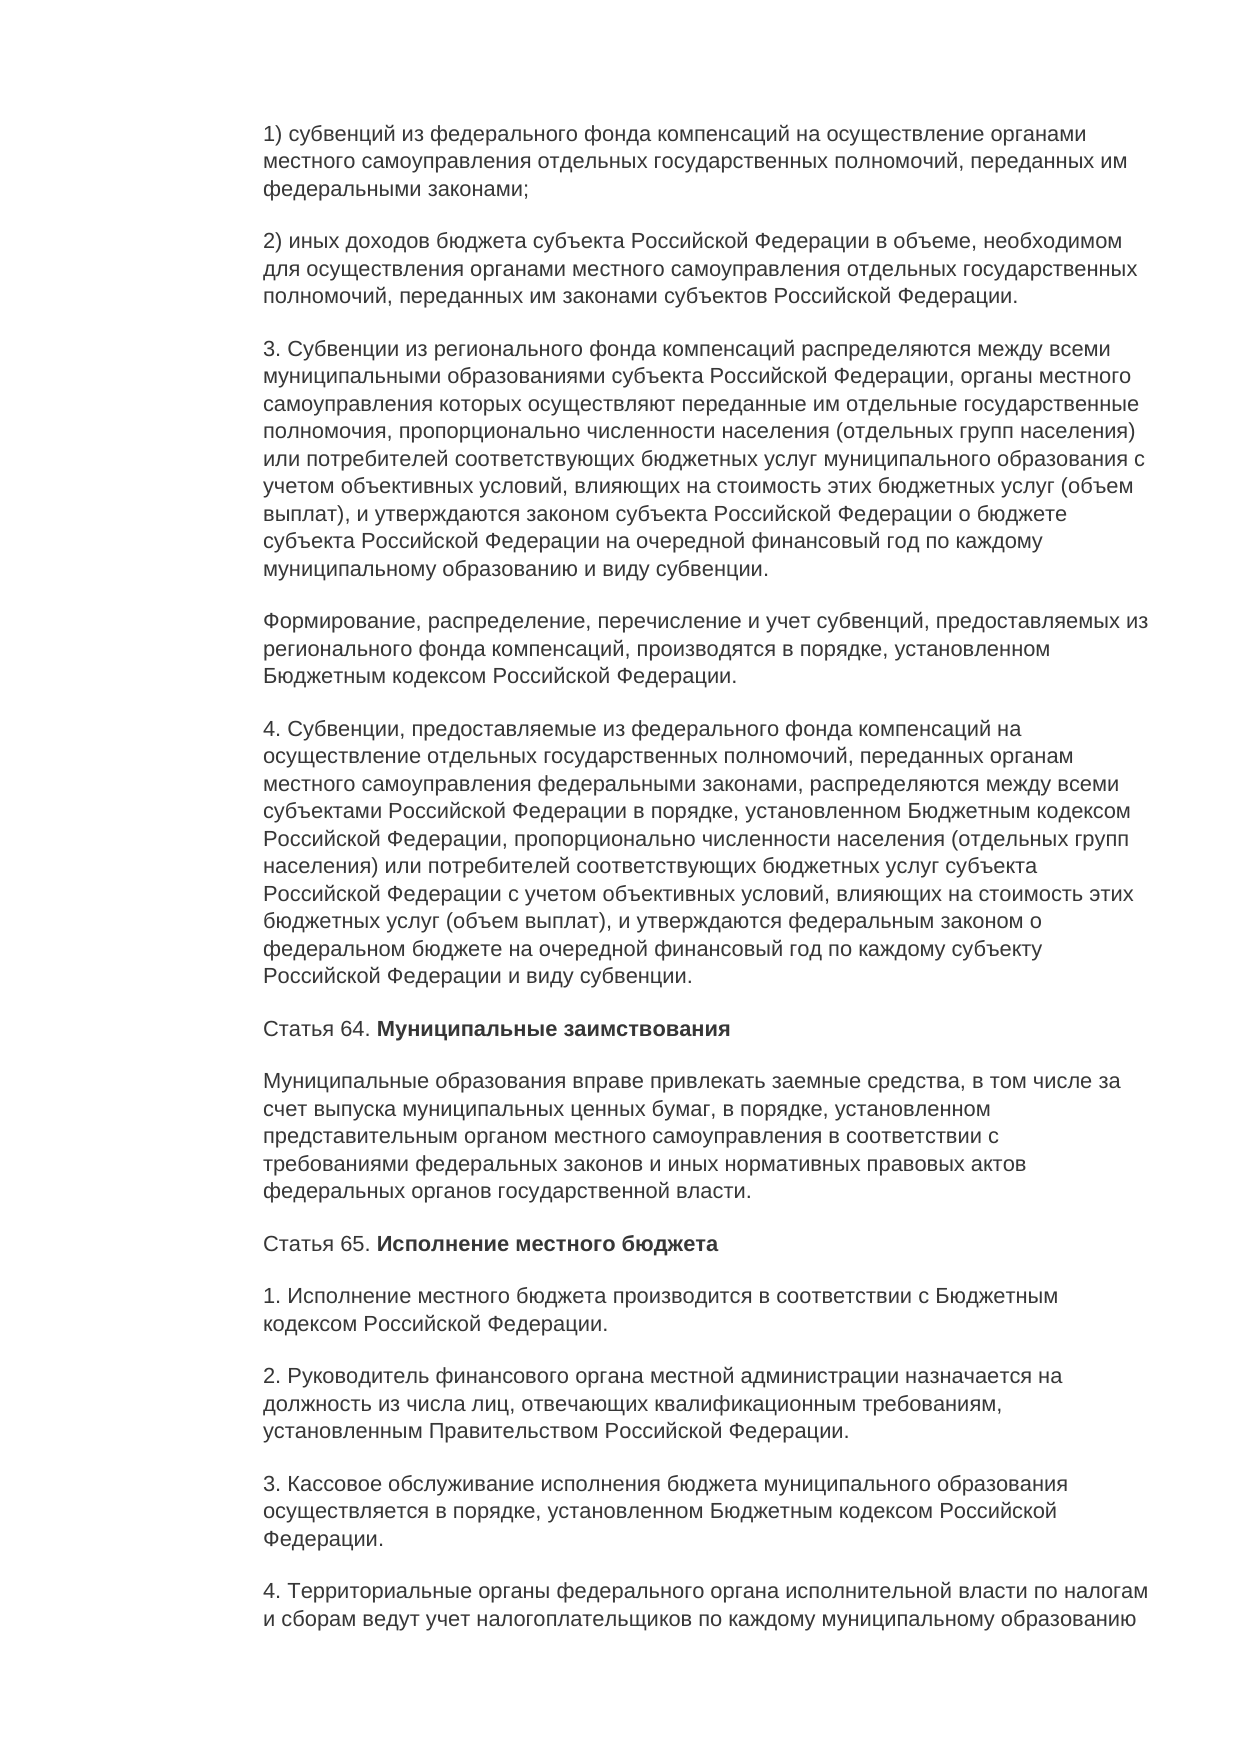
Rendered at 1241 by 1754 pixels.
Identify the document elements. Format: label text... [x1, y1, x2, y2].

text 1. Исполнение местного бюджета производится в соответствии с Бюджетным кодексом Российской Федерации. [263, 1281, 1152, 1336]
text 4. Субвенции, предоставляемые из федерального фонда компенсаций на осуществление отдельных государственных полномочий, переданных органам местного самоуправления федеральными законами, распределяются между всеми субъектами Российской Федерации в порядке, установленном Бюджетным кодексом Российской Федерации, пропорционально численности населения (отдельных групп населения) или потребителей соответствующих бюджетных услуг субъекта Российской Федерации с учетом объективных условий, влияющих на стоимость этих бюджетных услуг (объем выплат), и утверждаются федеральным законом о федеральном бюджете на очередной финансовый год по каждому субъекту Российской Федерации и виду субвенции. [263, 713, 1152, 988]
text Формирование, распределение, перечисление и учет субвенций, предоставляемых из регионального фонда компенсаций, производятся в порядке, установленном Бюджетным кодексом Российской Федерации. [263, 606, 1152, 688]
text 3. Кассовое обслуживание исполнения бюджета муниципального образования осуществляется в порядке, установленном Бюджетным кодексом Российской Федерации. [263, 1468, 1152, 1551]
text Статья 65. Исполнение местного бюджета [263, 1228, 1152, 1256]
text 2) иных доходов бюджета субъекта Российской Федерации в объеме, необходимом для осуществления органами местного самоуправления отдельных государственных полномочий, переданных им законами субъектов Российской Федерации. [263, 226, 1152, 308]
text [263, 1576, 1152, 1631]
text 1) субвенций из федерального фонда компенсаций на осуществление органами местного самоуправления отдельных государственных полномочий, переданных им федеральными законами; [263, 118, 1152, 201]
text 2. Руководитель финансового органа местной администрации назначается на должность из числа лиц, отвечающих квалификационным требованиям, установленным Правительством Российской Федерации. [263, 1361, 1152, 1443]
text 3. Субвенции из регионального фонда компенсаций распределяются между всеми муниципальными образованиями субъекта Российской Федерации, органы местного самоуправления которых осуществляют переданные им отдельные государственные полномочия, пропорционально численности населения (отдельных групп населения) или потребителей соответствующих бюджетных услуг муниципального образования с учетом объективных условий, влияющих на стоимость этих бюджетных услуг (объем выплат), и утверждаются законом субъекта Российской Федерации о бюджете субъекта Российской Федерации на очередной финансовый год по каждому муниципальному образованию и виду субвенции. [263, 333, 1152, 581]
text Муниципальные образования вправе привлекать заемные средства, в том числе за счет выпуска муниципальных ценных бумаг, в порядке, установленном представительным органом местного самоуправления в соответствии с требованиями федеральных законов и иных нормативных правовых актов федеральных органов государственной власти. [263, 1066, 1152, 1203]
text Статья 64. Муниципальные заимствования [263, 1013, 1152, 1041]
